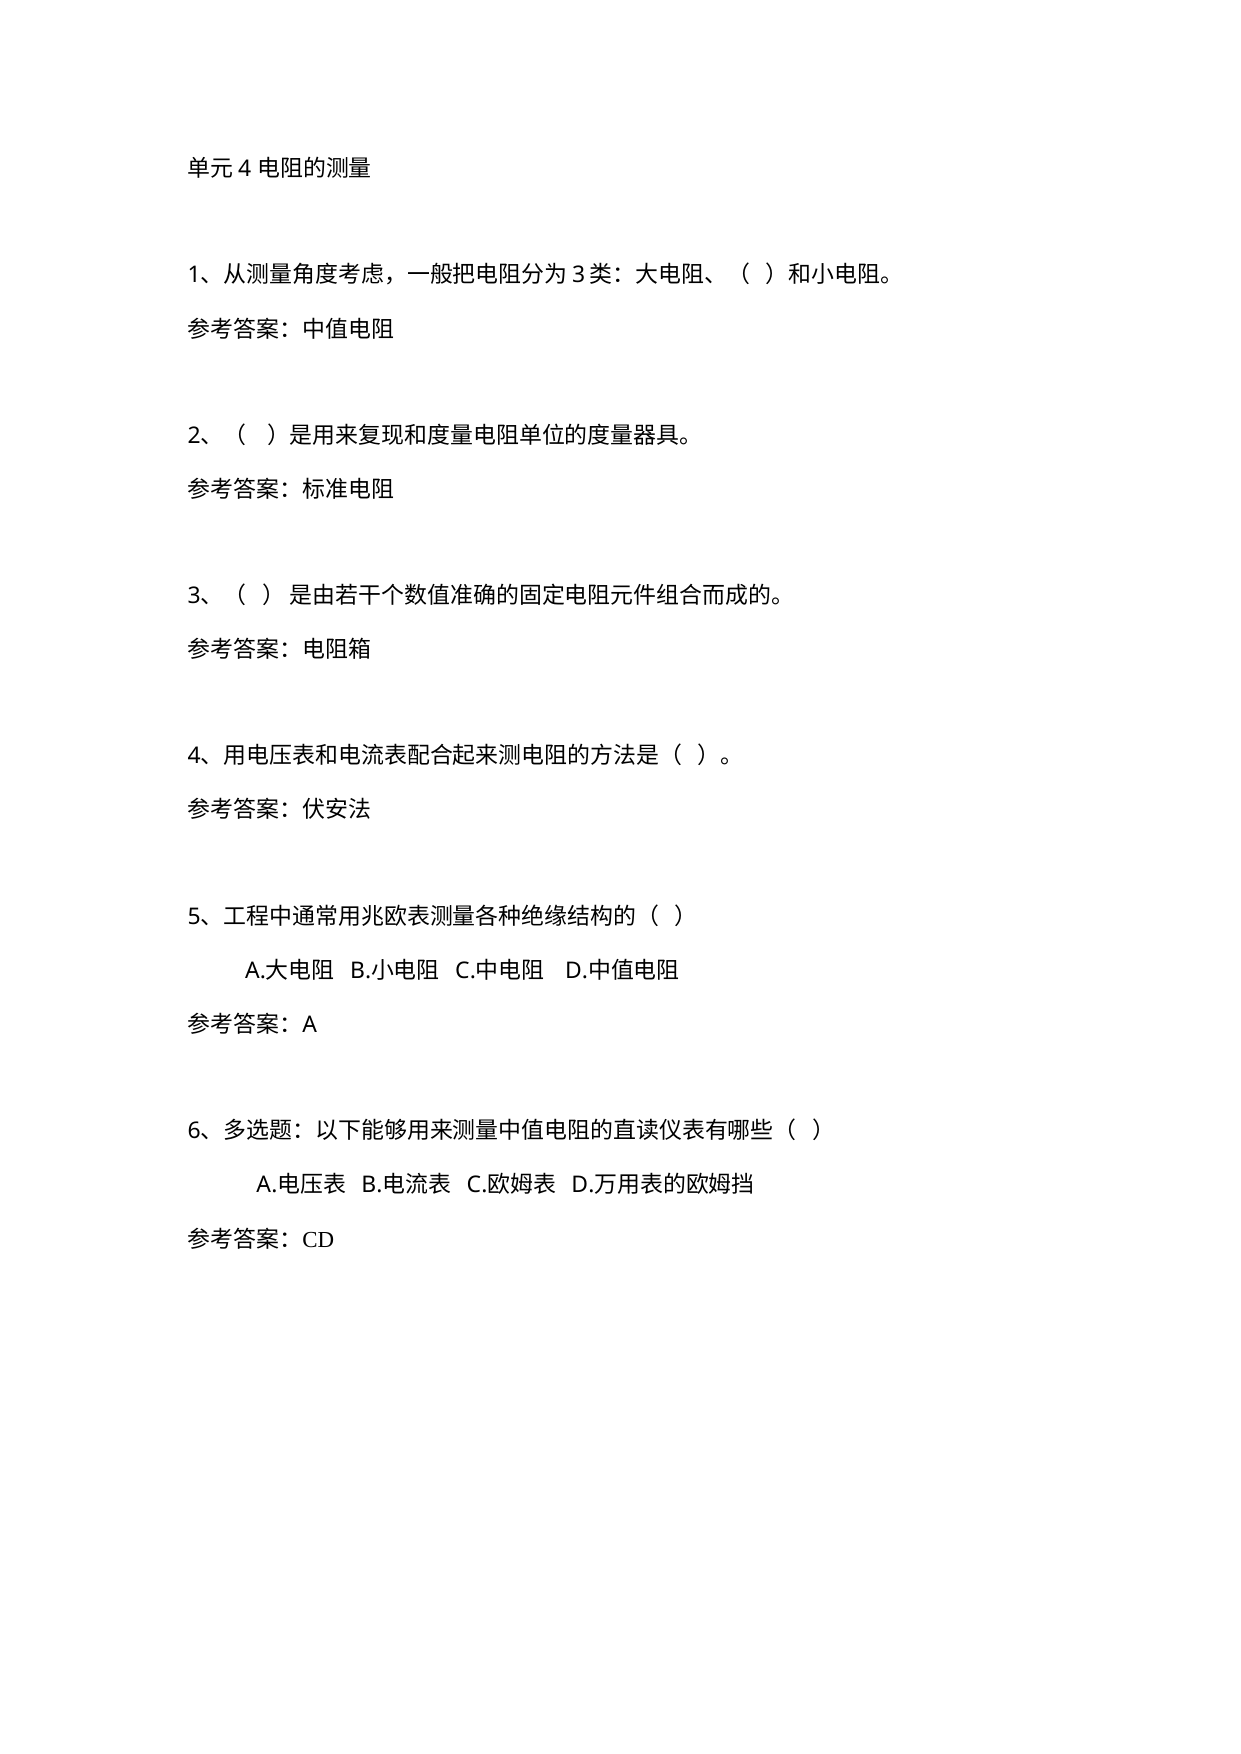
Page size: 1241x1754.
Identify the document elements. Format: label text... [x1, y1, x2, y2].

text 参考答案：A [187, 1006, 1053, 1039]
text 参考答案：CD [187, 1220, 1053, 1254]
text A.电压表 B.电流表 C.欧姆表 D.万用表的欧姆挡 [187, 1166, 1053, 1199]
text 参考答案：中值电阻 [187, 310, 1053, 344]
text A.大电阻 B.小电阻 C.中电阻 D.中值电阻 [187, 952, 1053, 985]
text 参考答案：伏安法 [187, 791, 1053, 824]
text 1、从测量角度考虑，一般把电阻分为3类：大电阻、（ ）和小电阻。 [187, 256, 1053, 289]
text 6、多选题：以下能够用来测量中值电阻的直读仪表有哪些（ ） [187, 1112, 1053, 1145]
text 3、（ ） 是由若干个数值准确的固定电阻元件组合而成的。 [187, 577, 1053, 610]
text 参考答案：标准电阻 [187, 471, 1053, 504]
text 5、工程中通常用兆欧表测量各种绝缘结构的（ ） [187, 897, 1053, 931]
text 2、（ ）是用来复现和度量电阻单位的度量器具。 [187, 417, 1053, 450]
text 参考答案：电阻箱 [187, 631, 1053, 664]
text 4、用电压表和电流表配合起来测电阻的方法是（ ）。 [187, 737, 1053, 771]
text 单元4 电阻的测量 [187, 150, 1053, 183]
